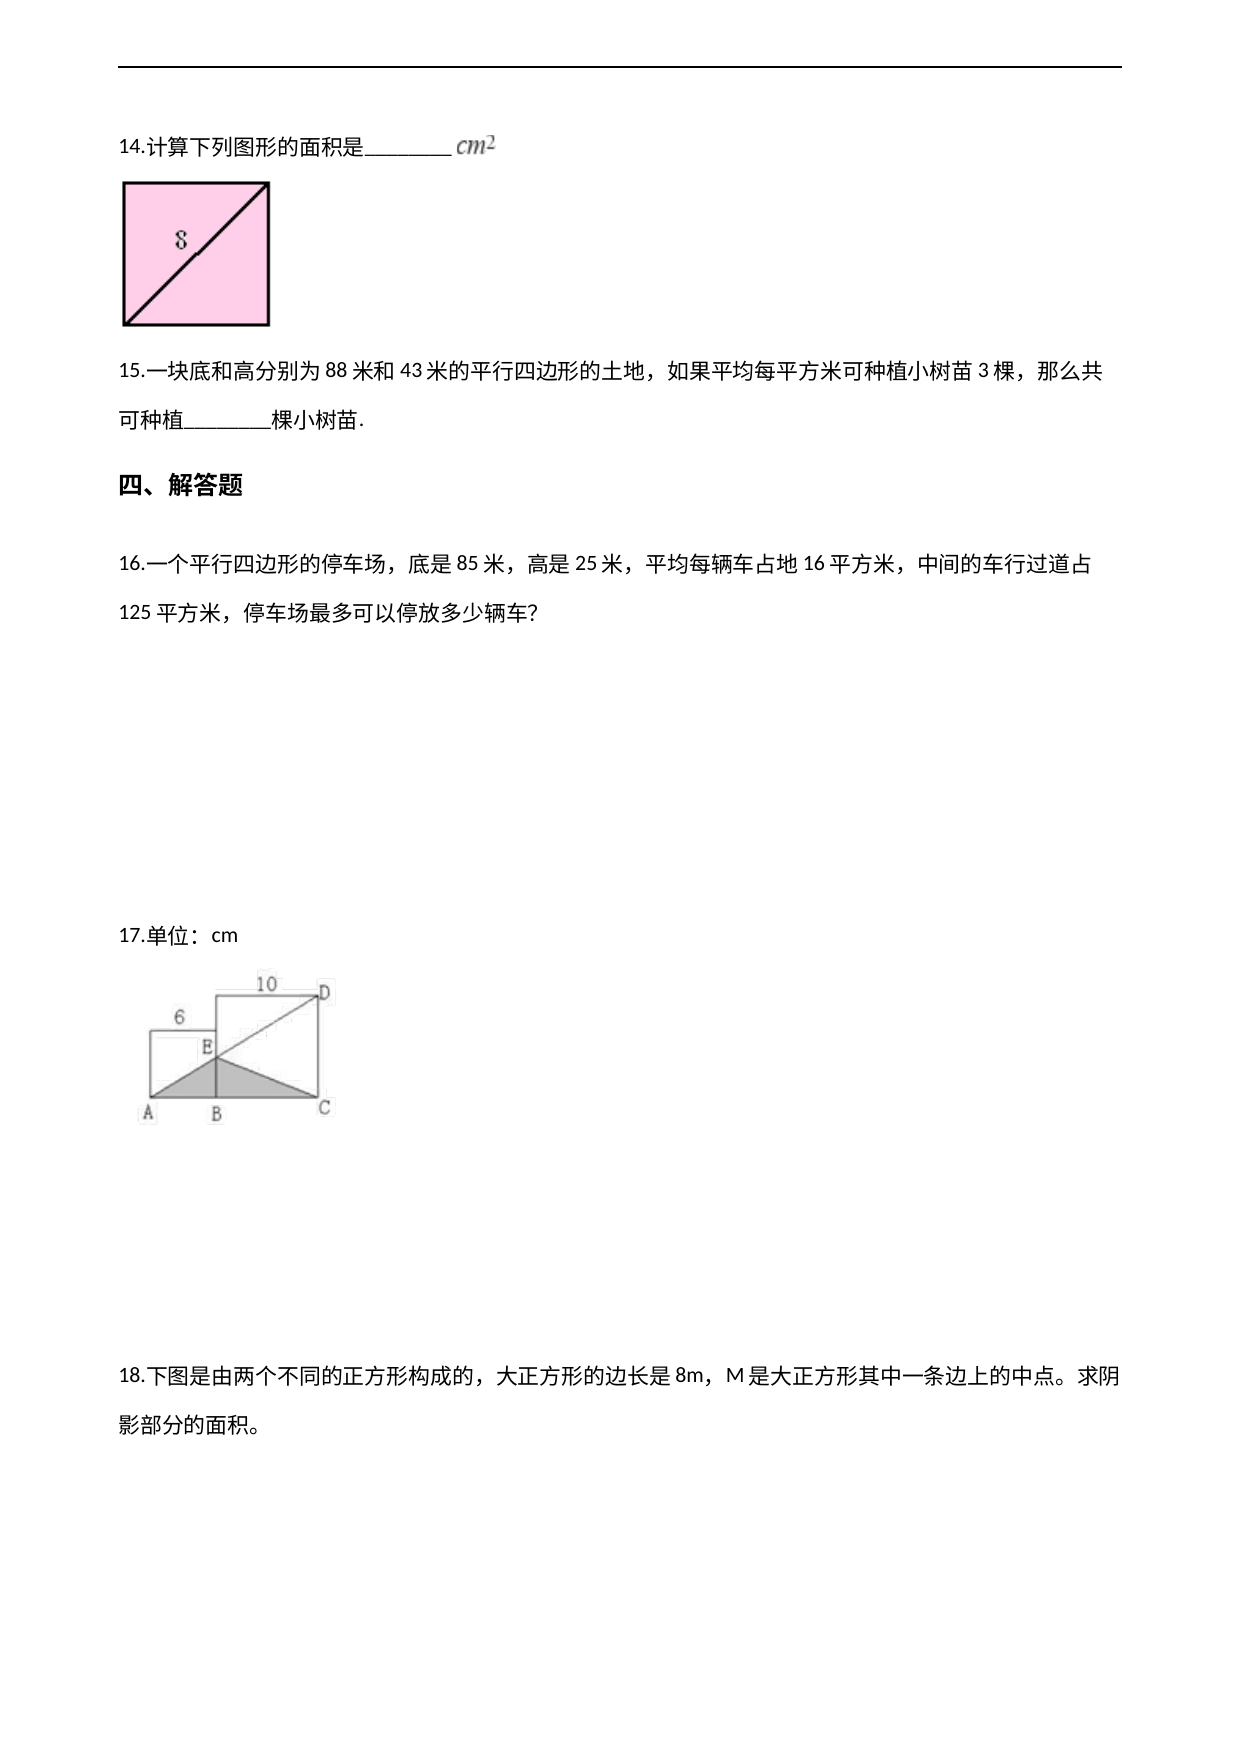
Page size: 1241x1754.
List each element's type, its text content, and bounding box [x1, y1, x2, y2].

text 四、解答题 [118, 451, 1122, 516]
picture [118, 966, 379, 1137]
text 17.单位：cm [118, 918, 1122, 951]
text 14.计算下列图形的面积是________ [118, 129, 1122, 162]
picture [456, 135, 496, 156]
text 16.一个平行四边形的停车场，底是85米，高是25米，平均每辆车占地16平方米，中间的车行过道占125平方米，停车场最多可以停放多少辆车？ [118, 546, 1122, 628]
text 18.下图是由两个不同的正方形构成的，大正方形的边长是8m，M是大正方形其中一条边上的中点。求阴影部分的面积。 [118, 1358, 1122, 1440]
text 15.一块底和高分别为88米和43米的平行四边形的土地，如果平均每平方米可种植小树苗3棵，那么共可种植________棵小树苗. [118, 354, 1122, 435]
picture [118, 177, 275, 330]
